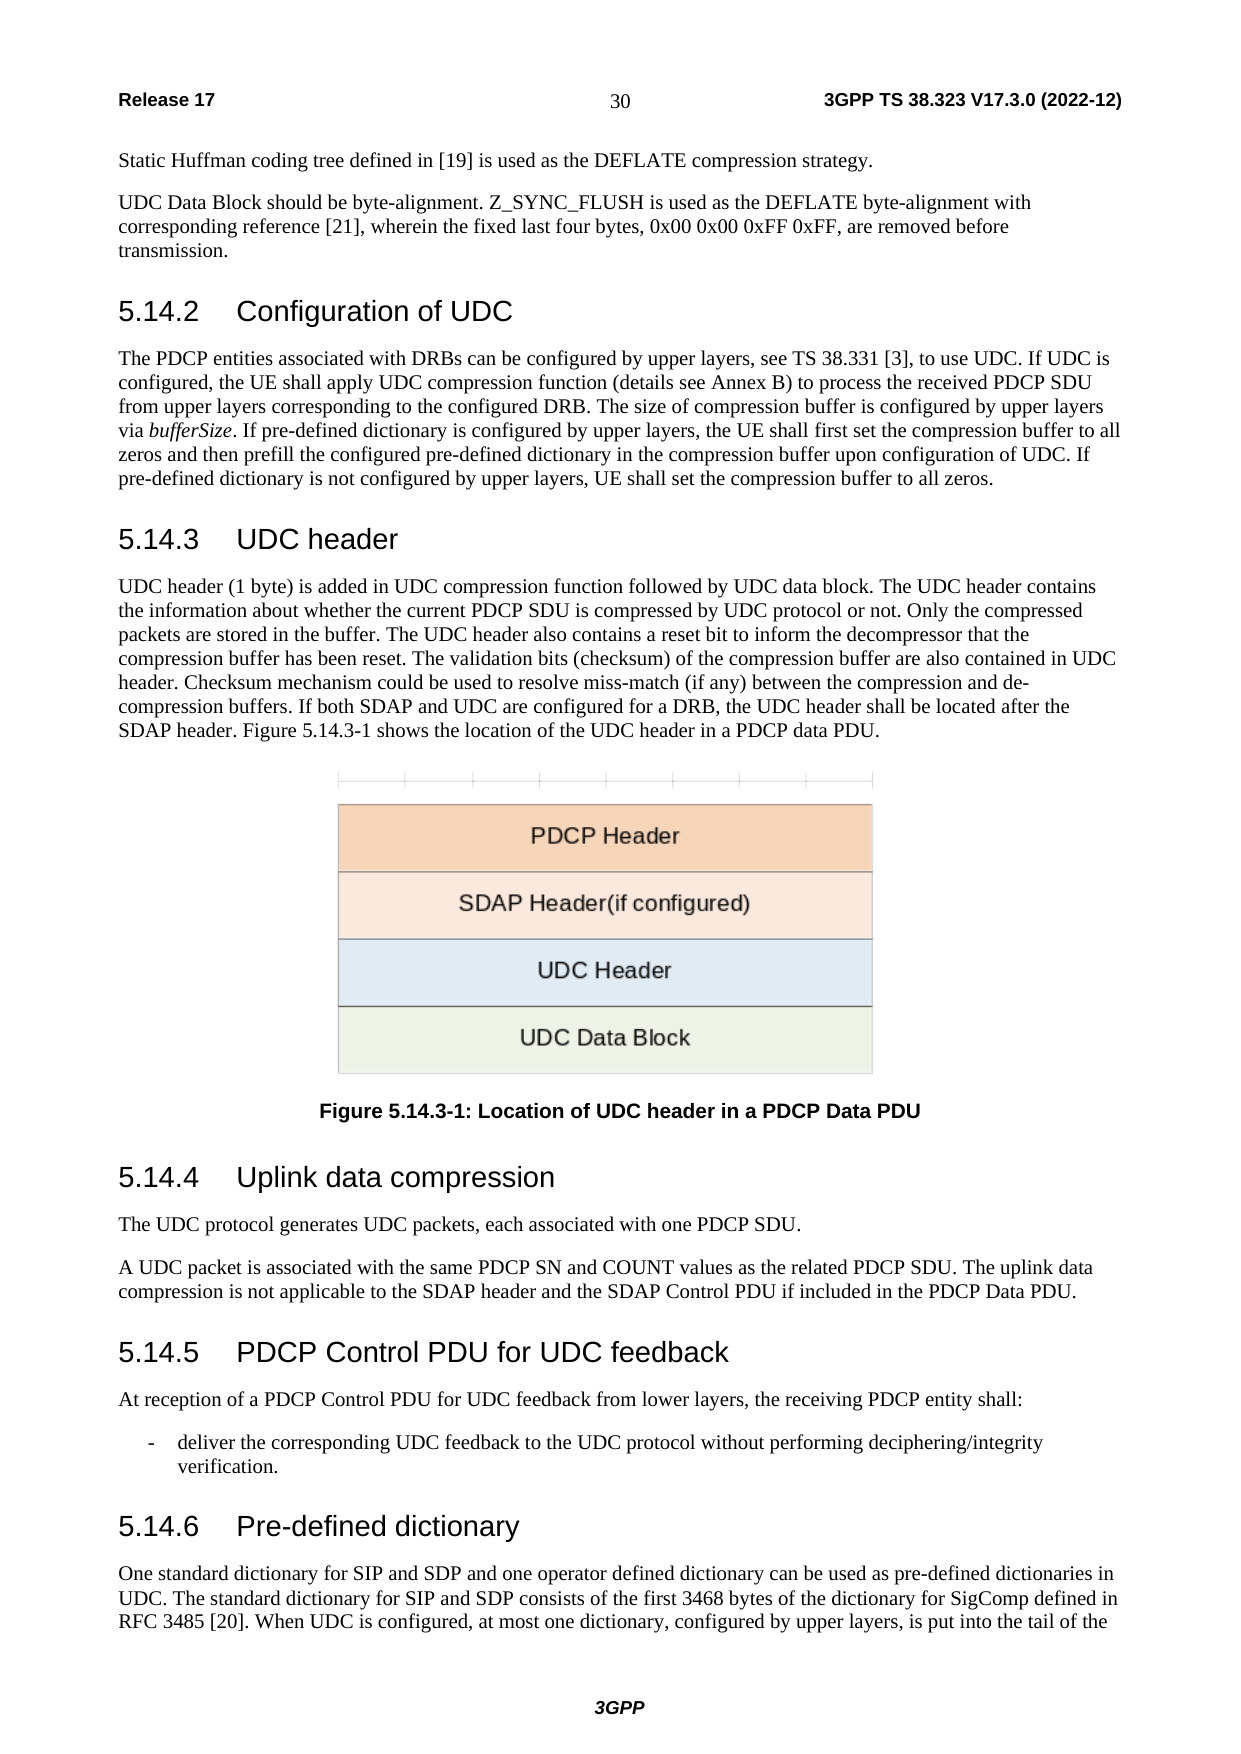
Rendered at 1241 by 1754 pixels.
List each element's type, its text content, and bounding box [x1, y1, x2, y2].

subtitle 5.14.5 PDCP Control PDU for UDC feedback [118, 1334, 1122, 1368]
text The UDC protocol generates UDC packets, each associated with one PDCP SDU. [118, 1212, 1122, 1236]
text At reception of a PDCP Control PDU for UDC feedback from lower layers, the receiving PDCP entity shall: [118, 1387, 1122, 1411]
text Figure 5.14.3-1: Location of UDC header in a PDCP Data PDU [118, 1099, 1122, 1123]
subtitle 5.14.3 UDC header [118, 522, 1122, 555]
text UDC header (1 byte) is added in UDC compression function followed by UDC data block. The UDC header contains the information about whether the current PDCP SDU is compressed by UDC protocol or not. Only the compressed packets are stored in the buffer. The UDC header also contains a reset bit to inform the decompressor that the compression buffer has been reset. The validation bits (checksum) of the compression buffer are also contained in UDC header. Checksum mechanism could be used to resolve miss-match (if any) between the compression and de-compression buffers. If both SDAP and UDC are configured for a DRB, the UDC header shall be located after the SDAP header. Figure 5.14.3-1 shows the location of the UDC header in a PDCP data PDU. [118, 574, 1122, 742]
text A UDC packet is associated with the same PDCP SN and COUNT values as the related PDCP SDU. The uplink data compression is not applicable to the SDAP header and the SDAP Control PDU if included in the PDCP Data PDU. [118, 1255, 1122, 1303]
text UDC Data Block should be byte-alignment. Z_SYNC_FLUSH is used as the DEFLATE byte-alignment with corresponding reference [21], wherein the fixed last four bytes, 0x00 0x00 0xFF 0xFF, are removed before transmission. [118, 190, 1122, 262]
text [118, 1561, 1122, 1633]
text The PDCP entities associated with DRBs can be configured by upper layers, see TS 38.331 [3], to use UDC. If UDC is configured, the UE shall apply UDC compression function (details see Annex B) to process the received PDCP SDU from upper layers corresponding to the configured DRB. The size of compression buffer is configured by upper layers via bufferSize. If pre-defined dictionary is configured by upper layers, the UE shall first set the compression buffer to all zeros and then prefill the configured pre-defined dictionary in the compression buffer upon configuration of UDC. If pre-defined dictionary is not configured by upper layers, UE shall set the compression buffer to all zeros. [118, 346, 1122, 490]
subtitle 5.14.4 Uplink data compression [118, 1160, 1122, 1194]
text Static Huffman coding tree defined in [19] is used as the DEFLATE compression strategy. [118, 147, 1122, 172]
subtitle 5.14.2 Configuration of UDC [118, 294, 1122, 327]
text - deliver the corresponding UDC feedback to the UDC protocol without performing deciphering/integrity verification. [148, 1430, 1122, 1478]
subtitle 5.14.6 Pre-defined dictionary [118, 1509, 1122, 1543]
